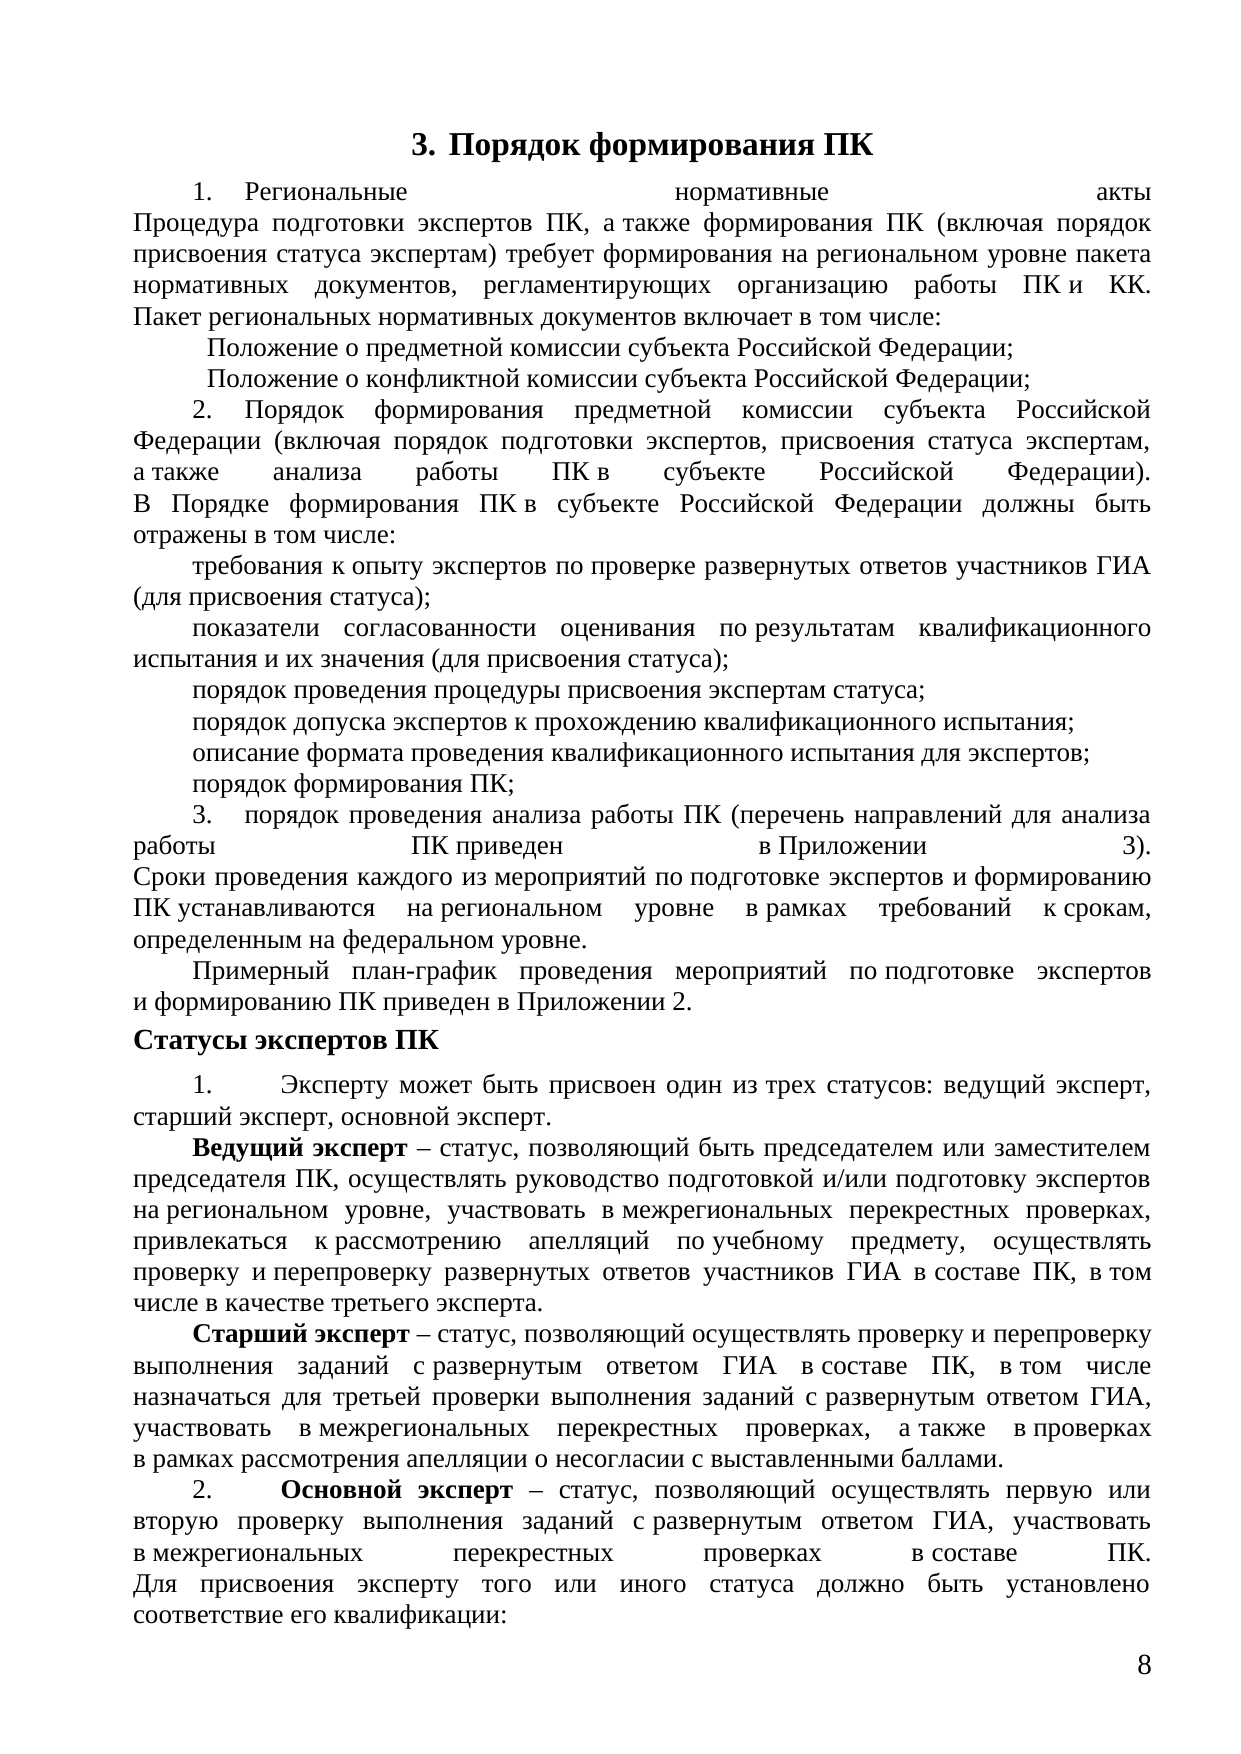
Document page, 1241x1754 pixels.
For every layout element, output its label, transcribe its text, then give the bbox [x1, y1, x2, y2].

list Эксперту может быть присвоен один из трех статусов: ведущий эксперт, старший эксперт, основной эксперт. [133, 1068, 1152, 1131]
list Основной эксперт – статус, позволяющий осуществлять первую или вторую проверку выполнения заданий с развернутым ответом ГИА, участвовать в межрегиональных перекрестных проверках в составе ПК. Для присвоения эксперту того или иного статуса должно быть установлено соответствие его квалификации: [133, 1473, 1152, 1629]
text порядок допуска экспертов к прохождению квалификационного испытания; [133, 705, 1152, 736]
text Положение о предметной комиссии субъекта Российской Федерации; [133, 331, 1152, 362]
text Ведущий эксперт – статус, позволяющий быть председателем или заместителем председателя ПК, осуществлять руководство подготовкой и/или подготовку экспертов на региональном уровне, участвовать в межрегиональных перекрестных проверках, привлекаться к рассмотрению апелляций по учебному предмету, осуществлять проверку и перепроверку развернутых ответов участников ГИА в составе ПК, в том числе в качестве третьего эксперта. [133, 1131, 1152, 1318]
subtitle Статусы экспертов ПК [133, 1022, 1152, 1056]
list Региональные нормативные акты Процедура подготовки экспертов ПК, а также формирования ПК (включая порядок присвоения статуса экспертам) требует формирования на региональном уровне пакета нормативных документов, регламентирующих организацию работы ПК и КК. Пакет региональных нормативных документов включает в том числе: [133, 175, 1152, 331]
text порядок формирования ПК; [133, 767, 1152, 798]
subtitle Порядок формирования ПК [133, 124, 1152, 163]
text Примерный план-график проведения мероприятий по подготовке экспертов и формированию ПК приведен в Приложении 2. [133, 954, 1152, 1016]
text описание формата проведения квалификационного испытания для экспертов; [133, 736, 1152, 767]
text показатели согласованности оценивания по результатам квалификационного испытания и их значения (для присвоения статуса); [133, 611, 1152, 673]
text Старший эксперт – статус, позволяющий осуществлять проверку и перепроверку выполнения заданий с развернутым ответом ГИА в составе ПК, в том числе назначаться для третьей проверки выполнения заданий с развернутым ответом ГИА, участвовать в межрегиональных перекрестных проверках, а также в проверках в рамках рассмотрения апелляции о несогласии с выставленными баллами. [133, 1318, 1152, 1473]
list Порядок формирования предметной комиссии субъекта Российской Федерации (включая порядок подготовки экспертов, присвоения статуса экспертам, а также анализа работы ПК в субъекте Российской Федерации). В Порядке формирования ПК в субъекте Российской Федерации должны быть отражены в том числе: [133, 393, 1152, 549]
text требования к опыту экспертов по проверке развернутых ответов участников ГИА (для присвоения статуса); [133, 549, 1152, 611]
text Положение о конфликтной комиссии субъекта Российской Федерации; [133, 362, 1152, 393]
text порядок проведения процедуры присвоения экспертам статуса; [133, 673, 1152, 705]
list порядок проведения анализа работы ПК (перечень направлений для анализа работы ПК приведен в Приложении 3). Сроки проведения каждого из мероприятий по подготовке экспертов и формированию ПК устанавливаются на региональном уровне в рамках требований к срокам, определенным на федеральном уровне. [133, 798, 1152, 954]
